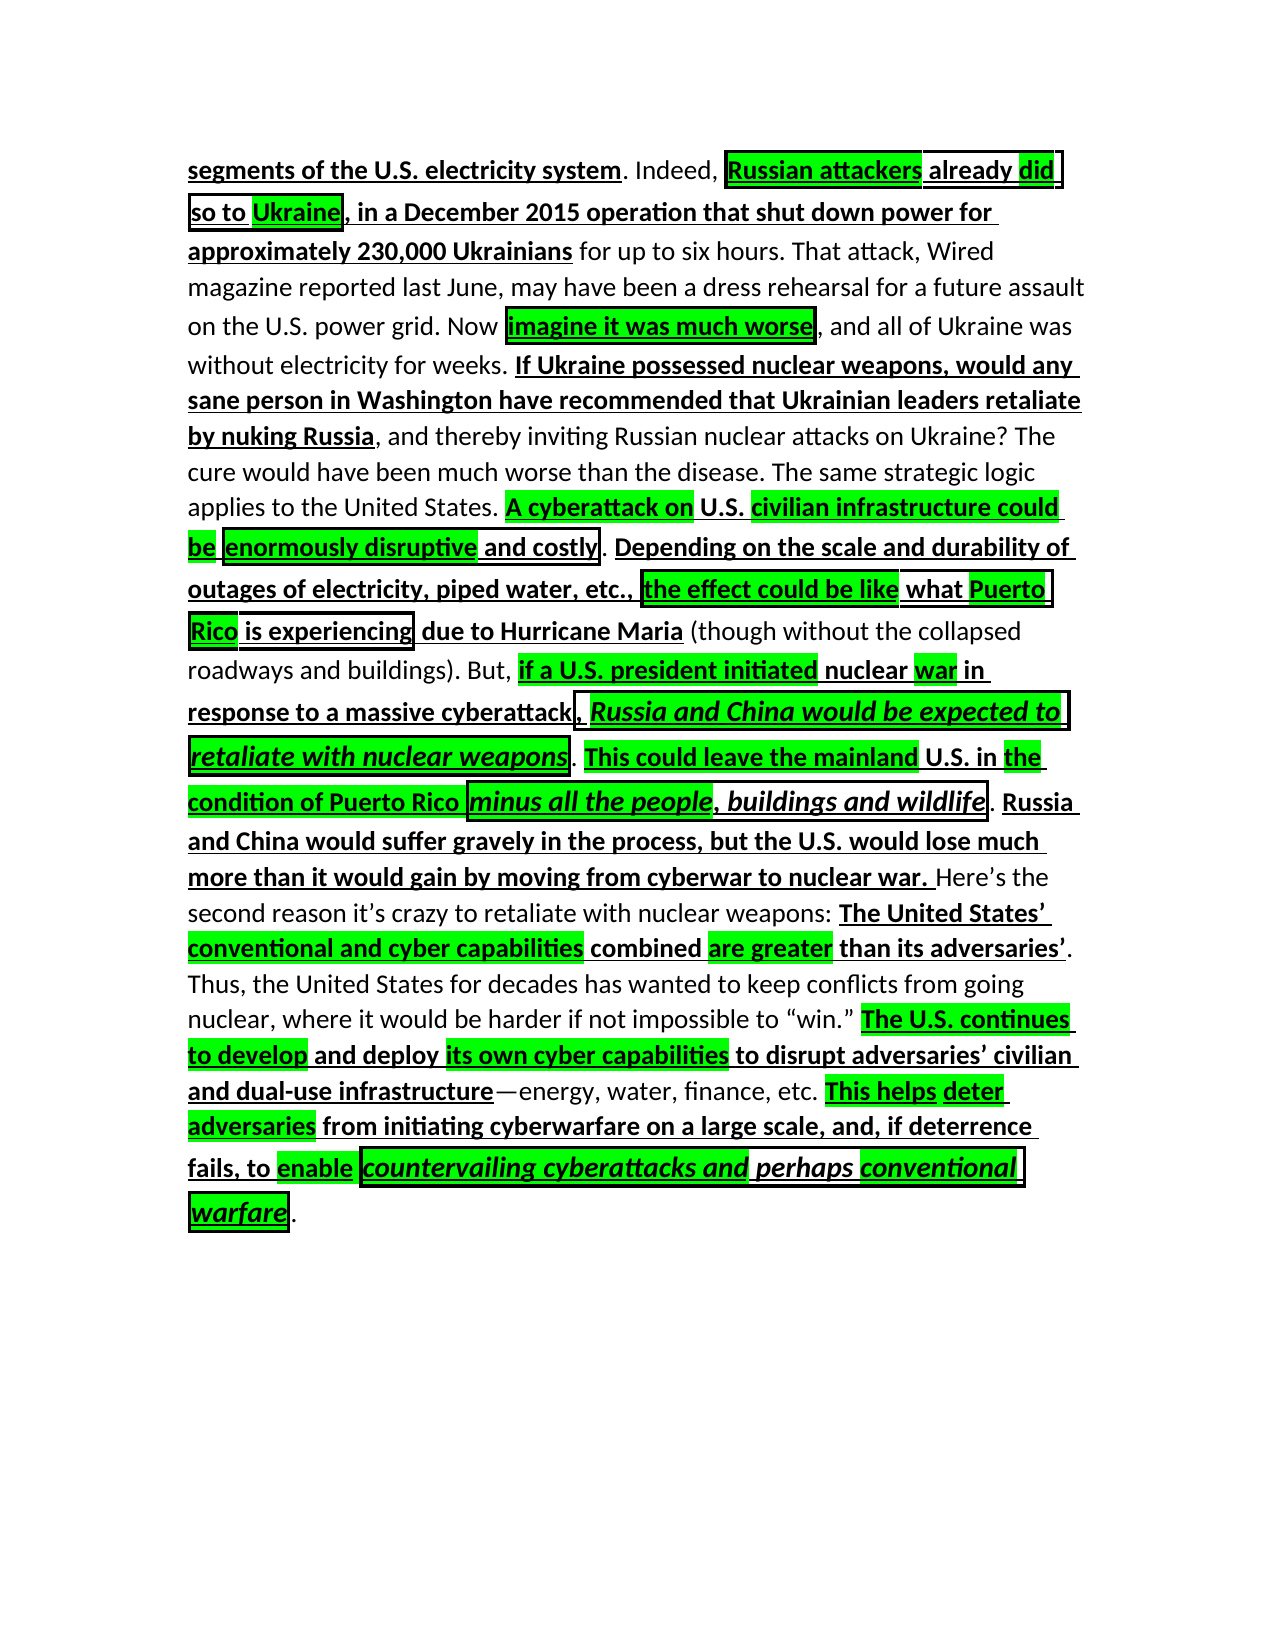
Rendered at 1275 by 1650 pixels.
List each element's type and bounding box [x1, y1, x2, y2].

text [187, 150, 1087, 1233]
